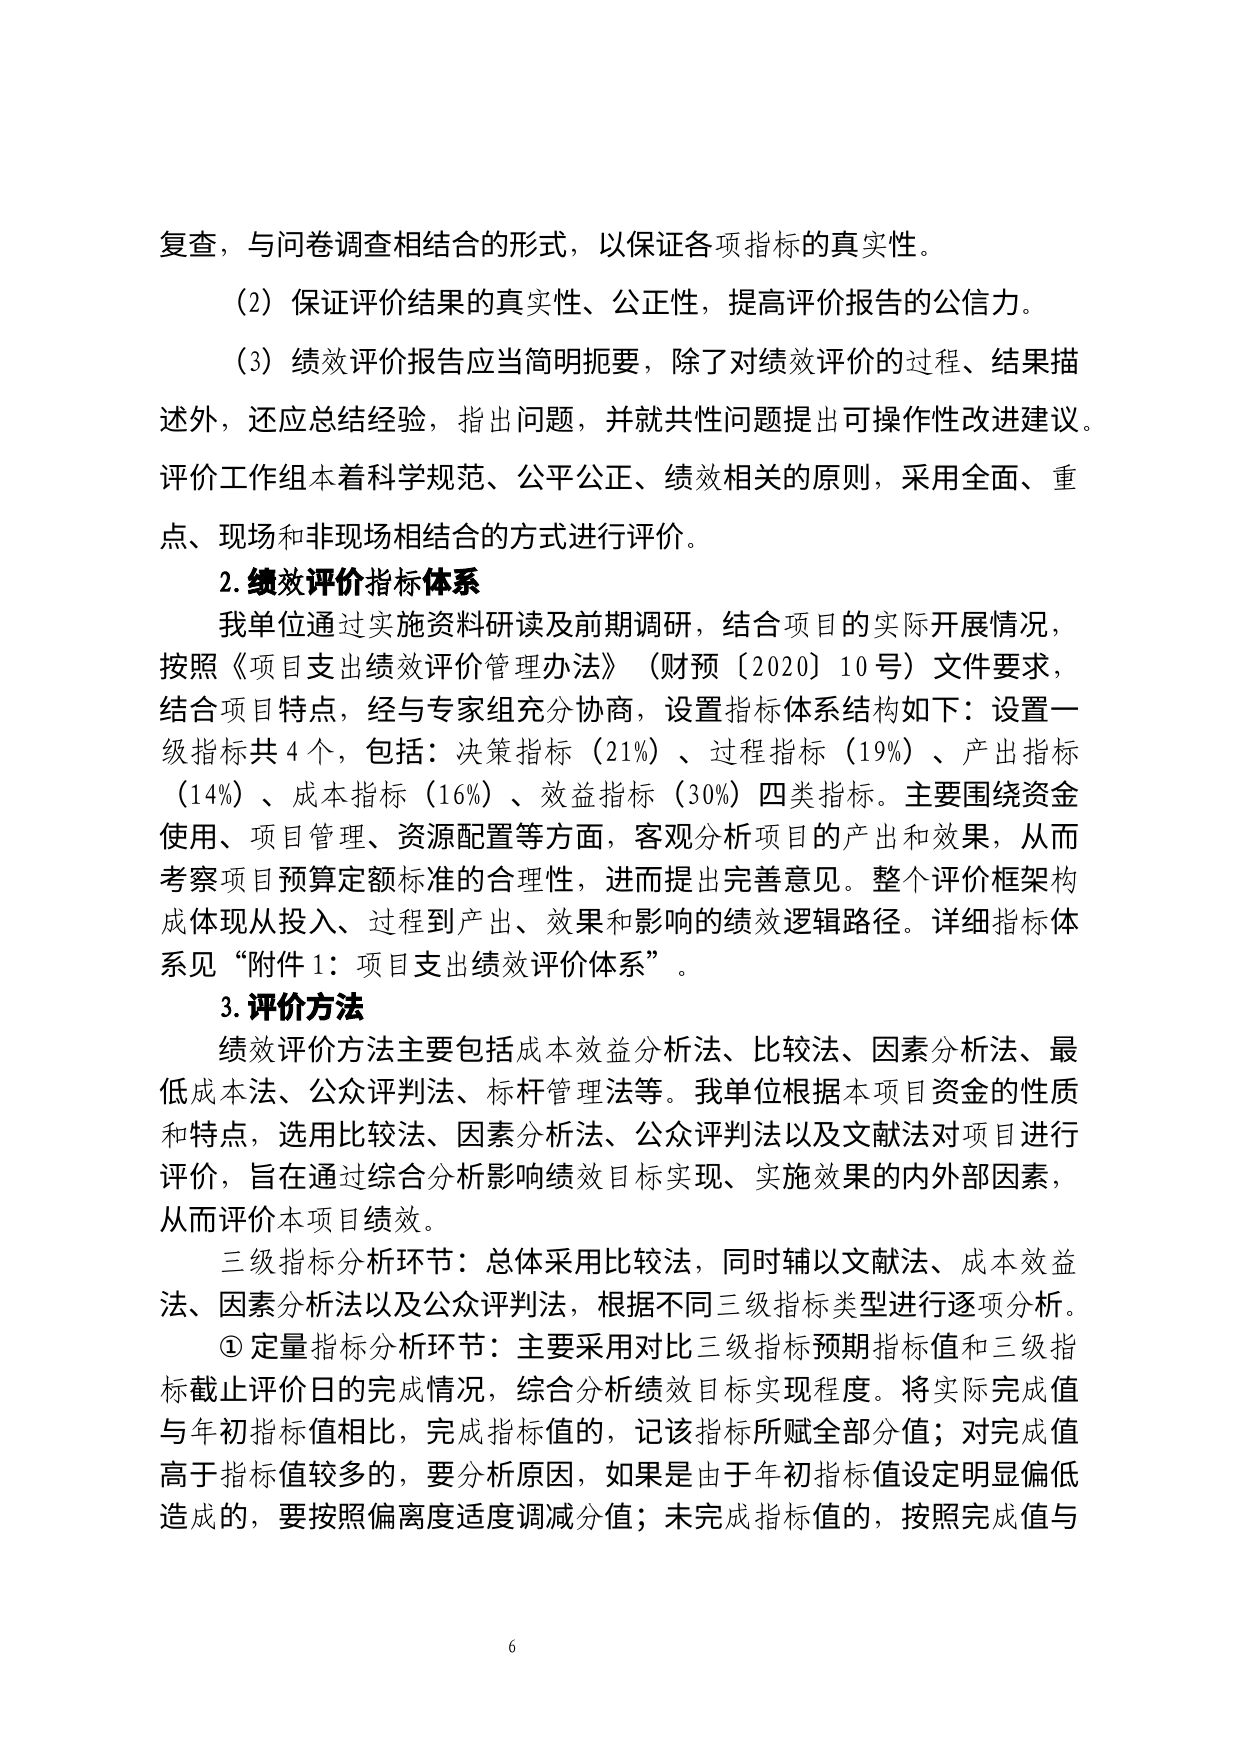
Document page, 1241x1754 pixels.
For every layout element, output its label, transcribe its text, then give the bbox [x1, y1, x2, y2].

subtitle 2.绩效评价指标体系 [159, 559, 1081, 601]
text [159, 1324, 1081, 1536]
subtitle 3.评价方法 [159, 984, 1081, 1026]
text （2）保证评价结果的真实性、公正性，提高评价报告的公信力。 [159, 267, 1081, 325]
text 绩效评价方法主要包括成本效益分析法、比较法、因素分析法、最低成本法、公众评判法、标杆管理法等。我单位根据本项目资金的性质和特点，选用比较法、因素分析法、公众评判法以及文献法对项目进行评价，旨在通过综合分析影响绩效目标实现、实施效果的内外部因素，从而评价本项目绩效。 [159, 1026, 1081, 1239]
text 三级指标分析环节：总体采用比较法，同时辅以文献法、成本效益法、因素分析法以及公众评判法，根据不同三级指标类型进行逐项分析。 [159, 1239, 1081, 1324]
text （3）绩效评价报告应当简明扼要，除了对绩效评价的过程、结果描述外，还应总结经验，指出问题，并就共性问题提出可操作性改进建议。评价工作组本着科学规范、公平公正、绩效相关的原则，采用全面、重点、现场和非现场相结合的方式进行评价。 [159, 325, 1081, 559]
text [159, 209, 1081, 267]
text 我单位通过实施资料研读及前期调研，结合项目的实际开展情况，按照《项目支出绩效评价管理办法》（财预〔2020〕10号）文件要求，结合项目特点，经与专家组充分协商，设置指标体系结构如下：设置一级指标共4个，包括：决策指标（21%）、过程指标（19%）、产出指标（14%）、成本指标（16%）、效益指标（30%）四类指标。主要围绕资金使用、项目管理、资源配置等方面，客观分析项目的产出和效果，从而考察项目预算定额标准的合理性，进而提出完善意见。整个评价框架构成体现从投入、过程到产出、效果和影响的绩效逻辑路径。详细指标体系见“附件1：项目支出绩效评价体系”。 [159, 601, 1081, 984]
